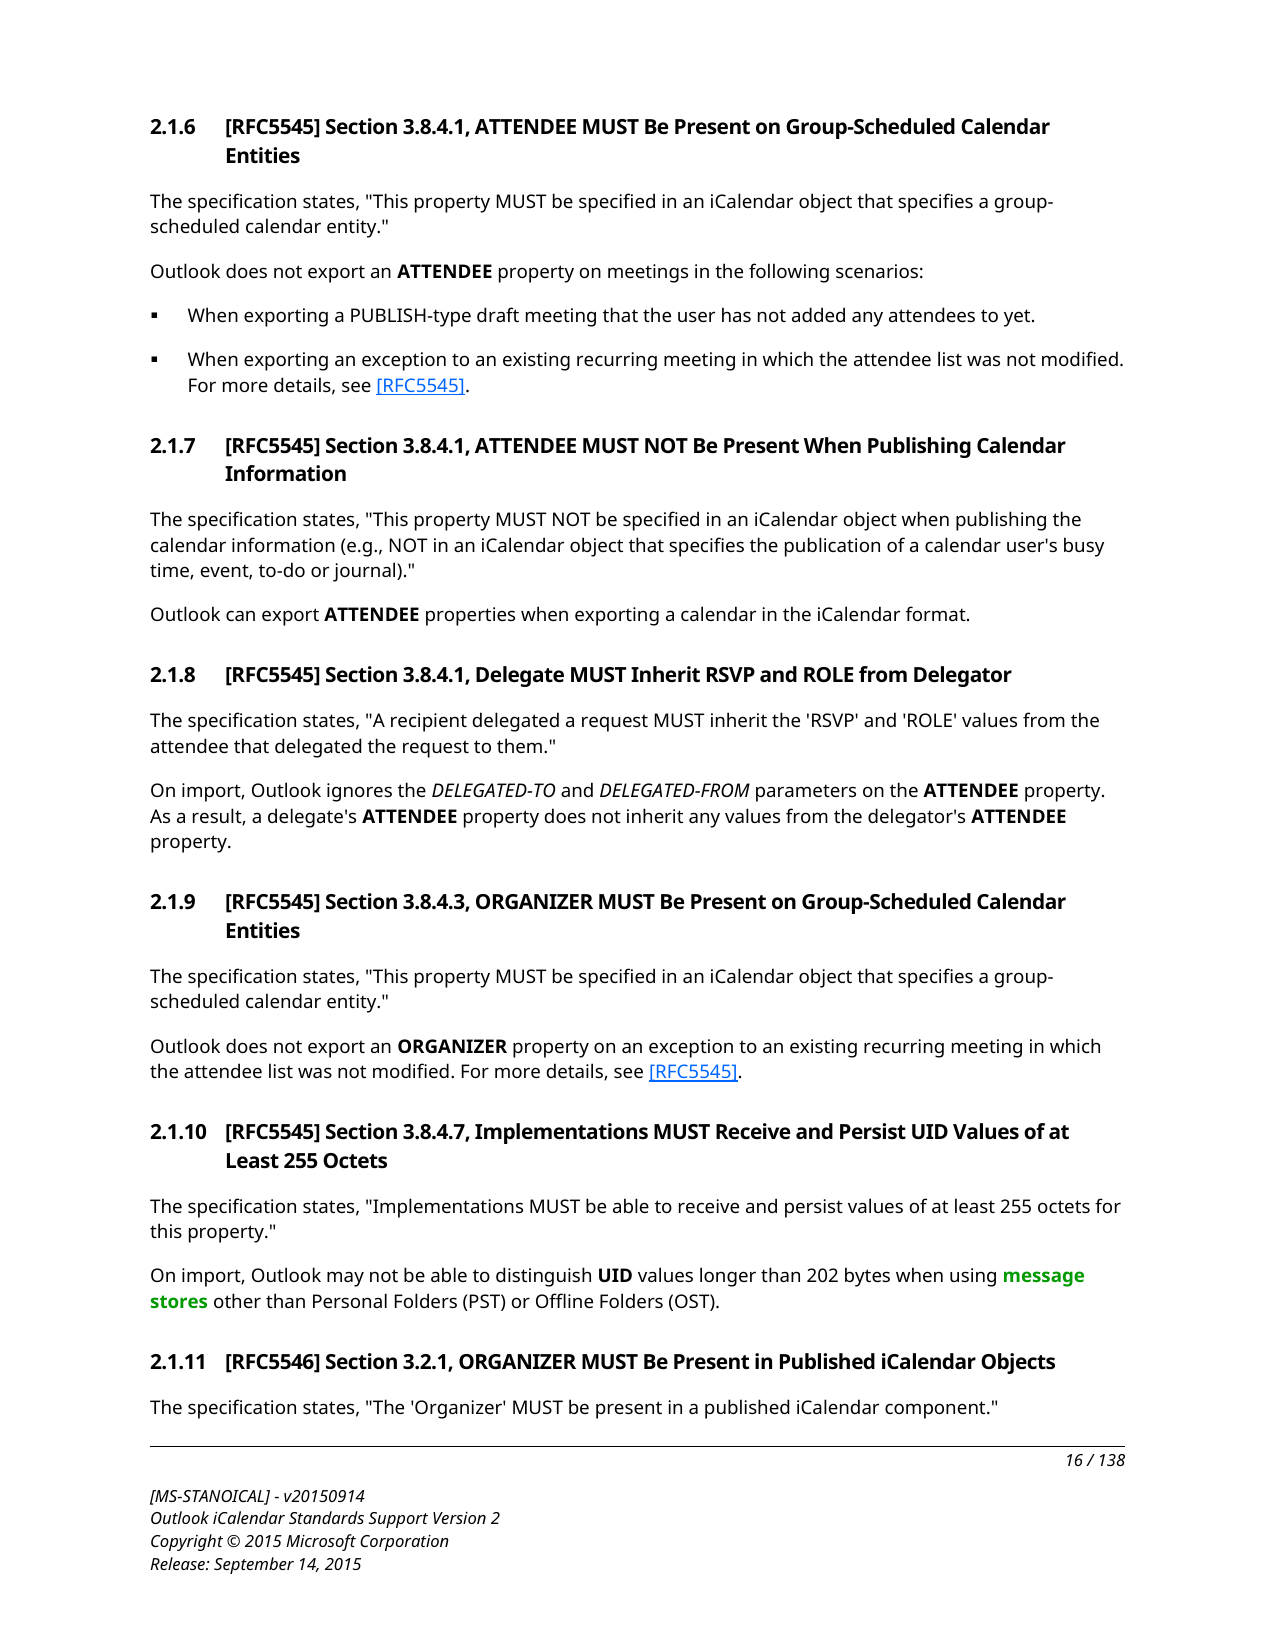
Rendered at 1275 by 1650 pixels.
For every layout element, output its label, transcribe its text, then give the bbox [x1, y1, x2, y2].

text On import, Outlook ignores the DELEGATED-TO and DELEGATED-FROM parameters on the ATTENDEE property. As a result, a delegate's ATTENDEE property does not inherit any values from the delegator's ATTENDEE property. [150, 778, 1125, 854]
text The specification states, "The 'Organizer' MUST be present in a published iCalendar component." [150, 1394, 1125, 1420]
subtitle [RFC5545] Section 3.8.4.1, ATTENDEE MUST NOT Be Present When Publishing Calendar Information [150, 431, 1125, 488]
text Outlook can export ATTENDEE properties when exporting a calendar in the iCalendar format. [150, 602, 1125, 627]
text On import, Outlook may not be able to distinguish UID values longer than 202 bytes when using message stores other than Personal Folders (PST) or Offline Folders (OST). [150, 1263, 1125, 1314]
text Outlook does not export an ORGANIZER property on an exception to an existing recurring meeting in which the attendee list was not modified. For more details, see [RFC5545]. [150, 1033, 1125, 1084]
text The specification states, "This property MUST be specified in an iCalendar object that specifies a group-scheduled calendar entity." [150, 963, 1125, 1014]
list When exporting a PUBLISH-type draft meeting that the user has not added any attendees to yet. [150, 302, 1125, 328]
subtitle [RFC5545] Section 3.8.4.7, Implementations MUST Receive and Persist UID Values of at Least 255 Octets [150, 1117, 1125, 1174]
text The specification states, "This property MUST be specified in an iCalendar object that specifies a group-scheduled calendar entity." [150, 188, 1125, 239]
text The specification states, "A recipient delegated a request MUST inherit the 'RSVP' and 'ROLE' values from the attendee that delegated the request to them." [150, 708, 1125, 759]
text Outlook does not export an ATTENDEE property on meetings in the following scenarios: [150, 258, 1125, 283]
subtitle [RFC5545] Section 3.8.4.1, Delegate MUST Inherit RSVP and ROLE from Delegator [150, 661, 1125, 689]
subtitle [RFC5546] Section 3.2.1, ORGANIZER MUST Be Present in Published iCalendar Objects [150, 1347, 1125, 1376]
subtitle [RFC5545] Section 3.8.4.3, ORGANIZER MUST Be Present on Group-Scheduled Calendar Entities [150, 887, 1125, 944]
text The specification states, "Implementations MUST be able to receive and persist values of at least 255 octets for this property." [150, 1193, 1125, 1244]
text The specification states, "This property MUST NOT be specified in an iCalendar object when publishing the calendar information (e.g., NOT in an iCalendar object that specifies the publication of a calendar user's busy time, event, to-do or journal)." [150, 506, 1125, 583]
subtitle [RFC5545] Section 3.8.4.1, ATTENDEE MUST Be Present on Group-Scheduled Calendar Entities [150, 112, 1125, 169]
list When exporting an exception to an existing recurring meeting in which the attendee list was not modified. For more details, see [RFC5545]. [150, 346, 1125, 397]
